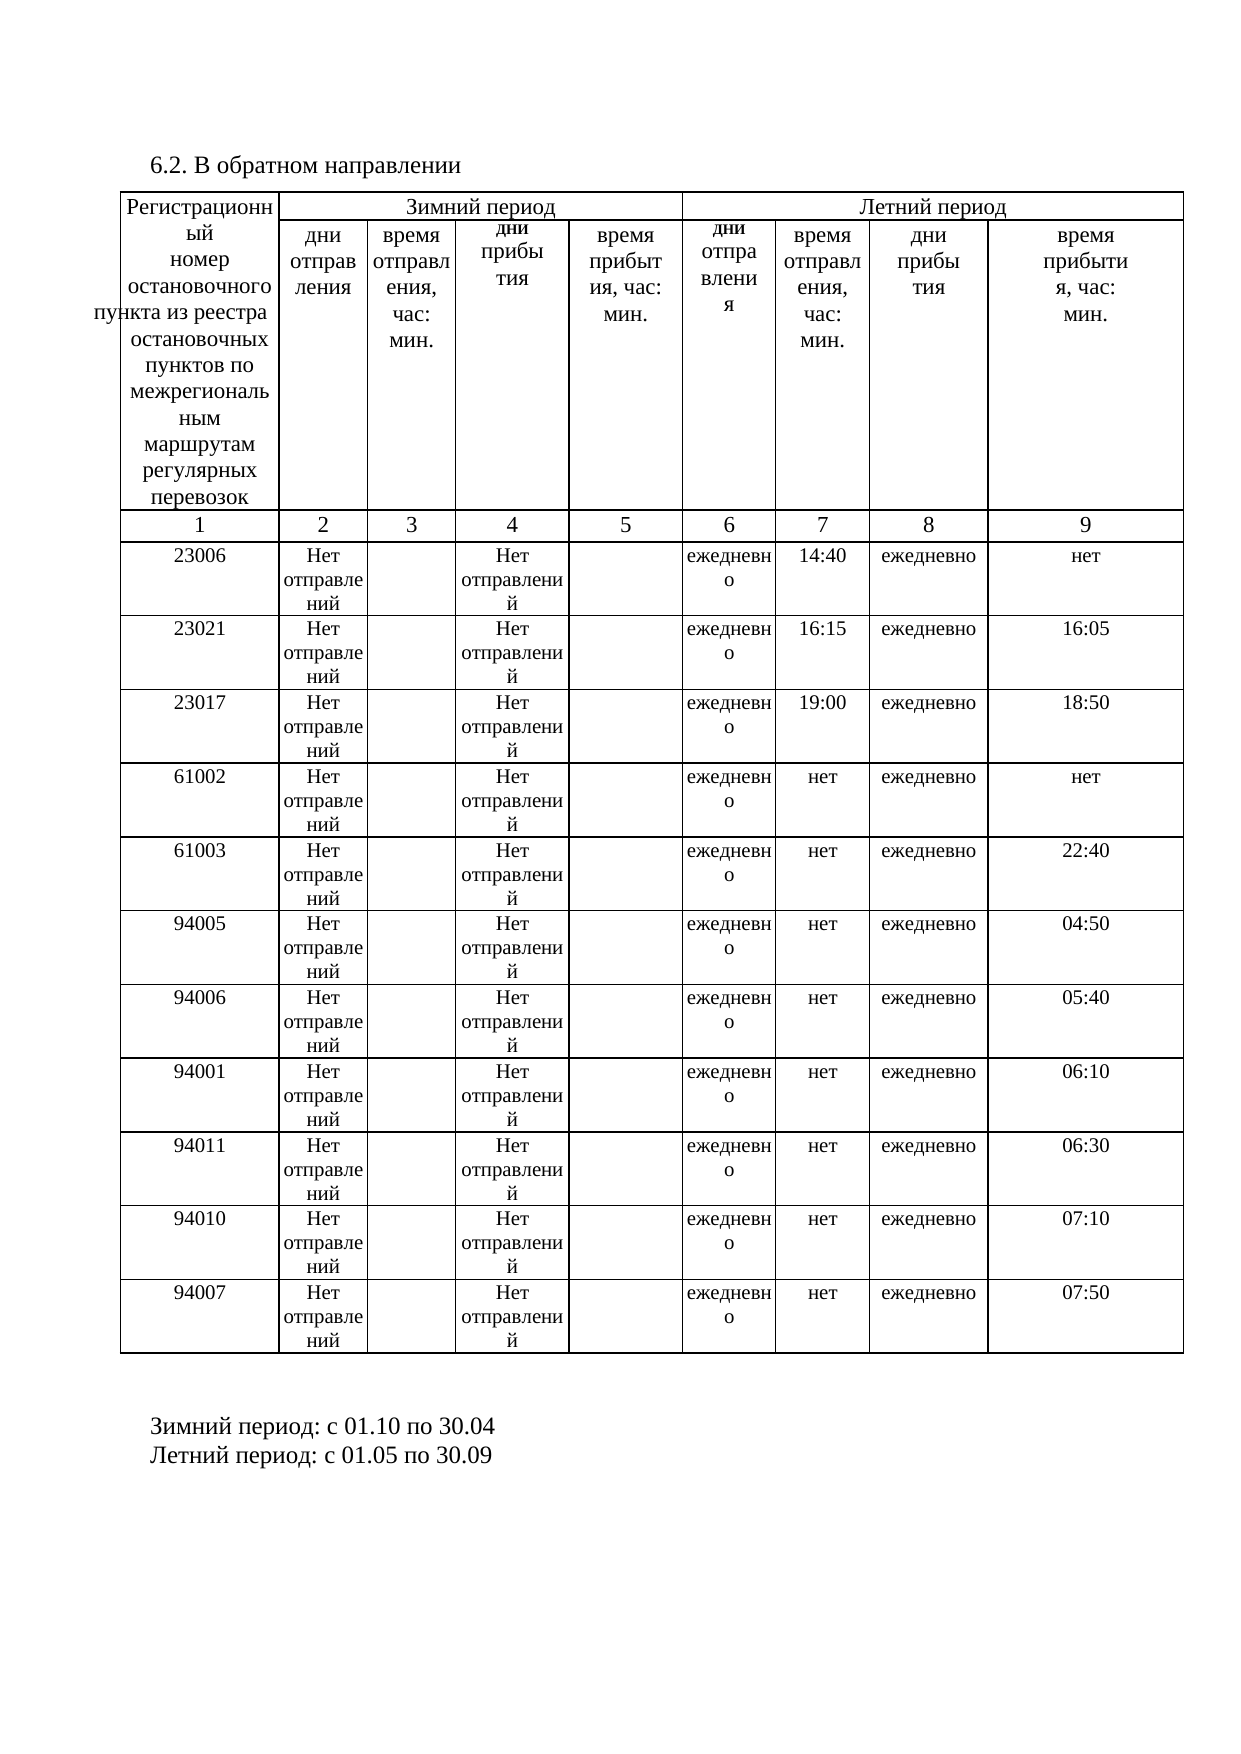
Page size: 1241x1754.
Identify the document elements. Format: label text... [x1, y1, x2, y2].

table_cell Нет отправлений [280, 764, 367, 836]
table_cell Нет отправлений [456, 543, 568, 615]
table_cell Нет отправлений [456, 985, 568, 1057]
table_cell [368, 1280, 455, 1352]
table_cell нет [989, 543, 1183, 615]
table_cell Нет отправлений [280, 1280, 367, 1352]
table_cell Нет отправлений [280, 543, 367, 615]
table_cell Нет отправлений [456, 1280, 568, 1352]
table_cell [368, 1059, 455, 1131]
table_cell ежедневно [683, 911, 775, 983]
table_cell 6 [683, 511, 775, 541]
table_cell [570, 985, 682, 1057]
table_cell 23021 [121, 616, 278, 688]
table_cell Нет отправлений [456, 1133, 568, 1205]
table_cell ДНИ прибы тия [456, 221, 568, 509]
table_cell [570, 1133, 682, 1205]
table_cell [368, 1206, 455, 1278]
table_cell ежедневно [870, 1280, 987, 1352]
table_cell 4 [456, 511, 568, 541]
table_cell ежедневно [870, 1133, 987, 1205]
table_cell нет [776, 985, 869, 1057]
table_cell Нет отправлений [280, 838, 367, 910]
table_cell [368, 911, 455, 983]
table_cell [368, 764, 455, 836]
table_cell 23017 [121, 690, 278, 762]
table_cell ежедневно [870, 1059, 987, 1131]
table_cell 16:15 [776, 616, 869, 688]
table_cell 05:40 [989, 985, 1183, 1057]
table_cell Нет отправлений [280, 911, 367, 983]
table_cell Нет отправлений [280, 985, 367, 1057]
table_cell ежедневно [870, 543, 987, 615]
table_cell Нет отправлений [280, 1133, 367, 1205]
table_header Регистрационный номер остановочного пункта из реестра остановочных пунктов по межрегиональным маршрутам регулярных перевозок [121, 193, 278, 509]
table_cell [570, 1059, 682, 1131]
text Летний период: с 01.05 по 30.09 [150, 1440, 1090, 1469]
text 6.2. В обратном направлении [150, 150, 1090, 179]
table_cell 94010 [121, 1206, 278, 1278]
table_cell Нет отправлений [456, 911, 568, 983]
table_cell ежедневно [683, 690, 775, 762]
table_cell 22:40 [989, 838, 1183, 910]
table_cell 04:50 [989, 911, 1183, 983]
table_cell 14:40 [776, 543, 869, 615]
table_cell 3 [368, 511, 455, 541]
table_cell Нет отправлений [456, 690, 568, 762]
table_cell [368, 690, 455, 762]
table_cell [570, 543, 682, 615]
table_cell ежедневно [683, 543, 775, 615]
table_cell ежедневно [683, 1133, 775, 1205]
table_cell [368, 616, 455, 688]
table_cell [570, 1280, 682, 1352]
table_cell [570, 690, 682, 762]
table_cell 07:50 [989, 1280, 1183, 1352]
table_cell ежедневно [870, 764, 987, 836]
table_cell 18:50 [989, 690, 1183, 762]
table_cell ежедневно [870, 1206, 987, 1278]
table_cell нет [776, 838, 869, 910]
table_cell ежедневно [870, 985, 987, 1057]
table_cell 7 [776, 511, 869, 541]
table_cell 94007 [121, 1280, 278, 1352]
table_cell 1 [121, 511, 278, 541]
table_cell 07:10 [989, 1206, 1183, 1278]
table_cell нет [989, 764, 1183, 836]
table_cell нет [776, 1280, 869, 1352]
table_header Летний период [683, 193, 1183, 219]
table_cell ежедневно [870, 838, 987, 910]
table_cell Нет отправлений [456, 616, 568, 688]
table_cell 2 [280, 511, 367, 541]
table_cell нет [776, 1133, 869, 1205]
table_cell Нет отправлений [280, 1059, 367, 1131]
table_cell 23006 [121, 543, 278, 615]
table_cell ежедневно [683, 616, 775, 688]
table_cell 19:00 [776, 690, 869, 762]
table_cell ежедневно [683, 764, 775, 836]
table_cell 9 [989, 511, 1183, 541]
table_cell время прибыт ия, час: мин. [570, 221, 682, 509]
table_cell Нет отправлений [456, 1059, 568, 1131]
table_cell ежедневно [683, 1059, 775, 1131]
table_cell Нет отправлений [456, 1206, 568, 1278]
table_cell время отправл ения, час: мин. [776, 221, 869, 509]
table_cell [570, 838, 682, 910]
table_cell ежедневно [870, 616, 987, 688]
table_cell [368, 1133, 455, 1205]
table_cell 5 [570, 511, 682, 541]
table_cell ДНИ отпра влени я [683, 221, 775, 509]
table_cell [570, 616, 682, 688]
table_cell 94011 [121, 1133, 278, 1205]
text Зимний период: с 01.10 по 30.04 [150, 1411, 1090, 1440]
table_cell 16:05 [989, 616, 1183, 688]
table_cell Нет отправлений [456, 764, 568, 836]
table_cell ежедневно [683, 1280, 775, 1352]
table_cell [570, 1206, 682, 1278]
table_cell [368, 985, 455, 1057]
table_cell нет [776, 764, 869, 836]
table_cell 94005 [121, 911, 278, 983]
table_cell Нет отправлений [456, 838, 568, 910]
table_cell 8 [870, 511, 987, 541]
table_cell ежедневно [870, 911, 987, 983]
table_cell [570, 764, 682, 836]
table_cell 61003 [121, 838, 278, 910]
table_cell [368, 543, 455, 615]
table_cell время отправл ения, час: мин. [368, 221, 455, 509]
table_cell ежедневно [683, 985, 775, 1057]
table_cell дни отправ ления [280, 221, 367, 509]
table_cell дни прибы тия [870, 221, 987, 509]
table_cell [570, 911, 682, 983]
table_cell Нет отправлений [280, 616, 367, 688]
table_cell 61002 [121, 764, 278, 836]
table_cell 06:30 [989, 1133, 1183, 1205]
table_cell 94001 [121, 1059, 278, 1131]
table_cell нет [776, 1206, 869, 1278]
table_cell Нет отправлений [280, 1206, 367, 1278]
table_header Зимний период [280, 193, 682, 219]
table_cell 94006 [121, 985, 278, 1057]
table_cell 06:10 [989, 1059, 1183, 1131]
table_cell время прибыти я, час: мин. [989, 221, 1183, 509]
table_cell нет [776, 911, 869, 983]
table_cell нет [776, 1059, 869, 1131]
table_cell [368, 838, 455, 910]
table_cell ежедневно [870, 690, 987, 762]
table_cell ежедневно [683, 1206, 775, 1278]
table_cell Нет отправлений [280, 690, 367, 762]
table_cell ежедневно [683, 838, 775, 910]
